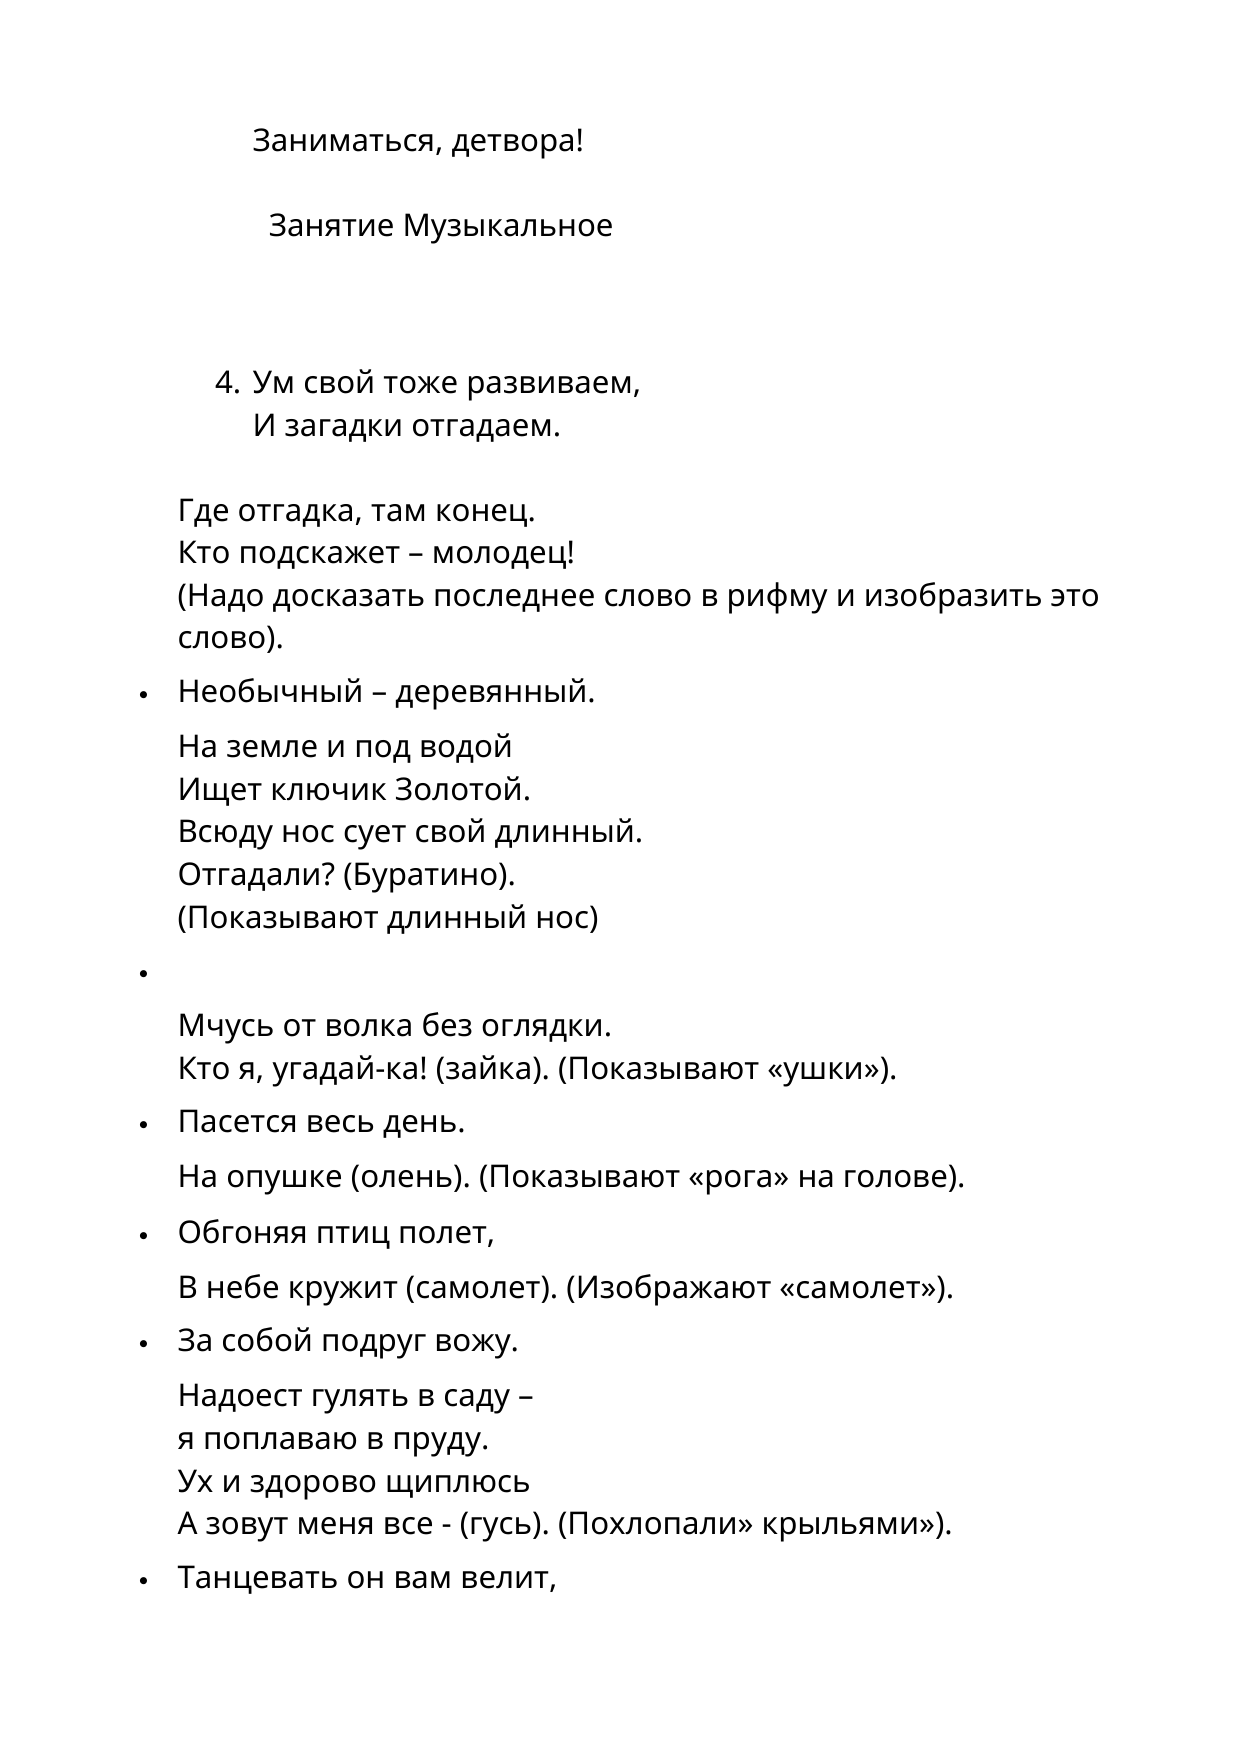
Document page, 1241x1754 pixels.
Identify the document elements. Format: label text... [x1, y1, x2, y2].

list Пасется весь день. [140, 1099, 1152, 1142]
text На опушке (олень). (Показывают «рога» на голове). [177, 1154, 1152, 1197]
list Ум свой тоже развиваем, [215, 360, 1152, 402]
text Всюду нос сует свой длинный. [177, 809, 1152, 852]
list Необычный – деревянный. [140, 669, 1152, 712]
text На земле и под водой [177, 724, 1152, 767]
list Обгоняя птиц полет, [140, 1209, 1152, 1252]
text Занятие Музыкальное [252, 203, 1152, 246]
text Ищет ключик Золотой. [177, 767, 1152, 809]
text Кто подскажет – молодец! [177, 530, 1152, 573]
text Ух и здорово щиплюсь [177, 1458, 1152, 1501]
text (Показывают длинный нос) [177, 894, 1152, 937]
text Мчусь от волка без оглядки. [177, 1003, 1152, 1046]
text В небе кружит (самолет). (Изображают «самолет»). [177, 1265, 1152, 1307]
text А зовут меня все - (гусь). (Похлопали» крыльями»). [177, 1501, 1152, 1544]
text Заниматься, детвора! [252, 118, 1152, 161]
text Надоест гулять в саду – [177, 1373, 1152, 1416]
text (Надо досказать последнее слово в рифму и изобразить это слово). [177, 573, 1152, 658]
text я поплаваю в пруду. [177, 1416, 1152, 1458]
text И загадки отгадаем. [252, 402, 1152, 445]
text Где отгадка, там конец. [177, 488, 1152, 530]
list Танцевать он вам велит, [140, 1555, 1152, 1597]
text Отгадали? (Буратино). [177, 852, 1152, 894]
list За собой подруг вожу. [140, 1318, 1152, 1361]
text Кто я, угадай-ка! (зайка). (Показывают «ушки»). [177, 1046, 1152, 1088]
